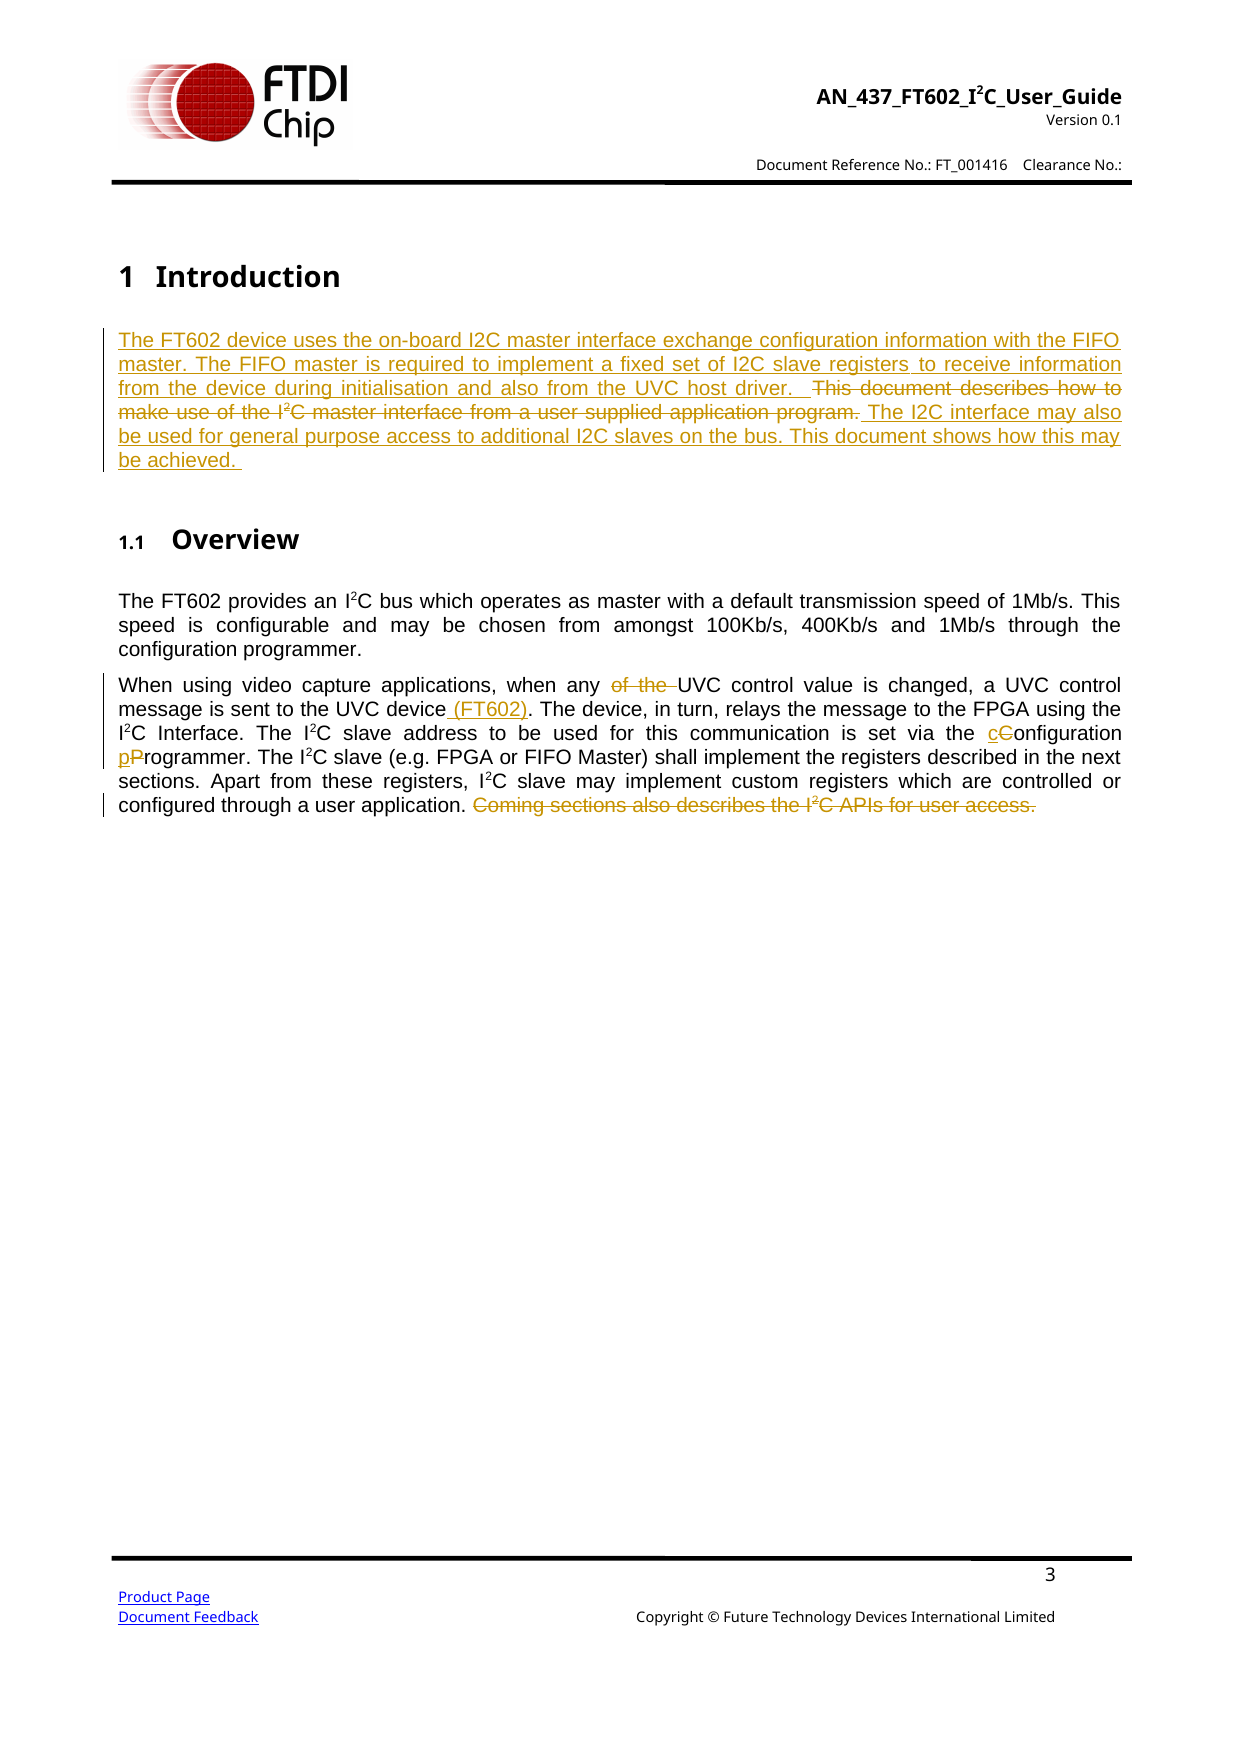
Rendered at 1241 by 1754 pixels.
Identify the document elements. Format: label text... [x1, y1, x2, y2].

subtitle Overview [118, 521, 1122, 558]
subtitle Introduction [118, 256, 1122, 296]
text When using video capture applications, when any UVC control value is changed, a UVC control message is sent to the UVC device. The device, in turn, relays the message to the FPGA using theI2C Interface. The I2C slave address to be used for this communication is set via the onfiguration rogrammer. The I2C slave (e.g. FPGA or FIFO Master) shall implement the registers described in the next sections. Apart from these registers, I2C slave may implement custom registers which are controlled or configured through a user application. [118, 673, 1122, 817]
text The FT602 provides an I2C bus which operates as master with a default transmission speed of 1Mb/s. This speed is configurable and may be chosen from amongst 100Kb/s, 400Kb/s and 1Mb/s through the configuration programmer. [118, 589, 1122, 661]
picture [118, 59, 353, 150]
